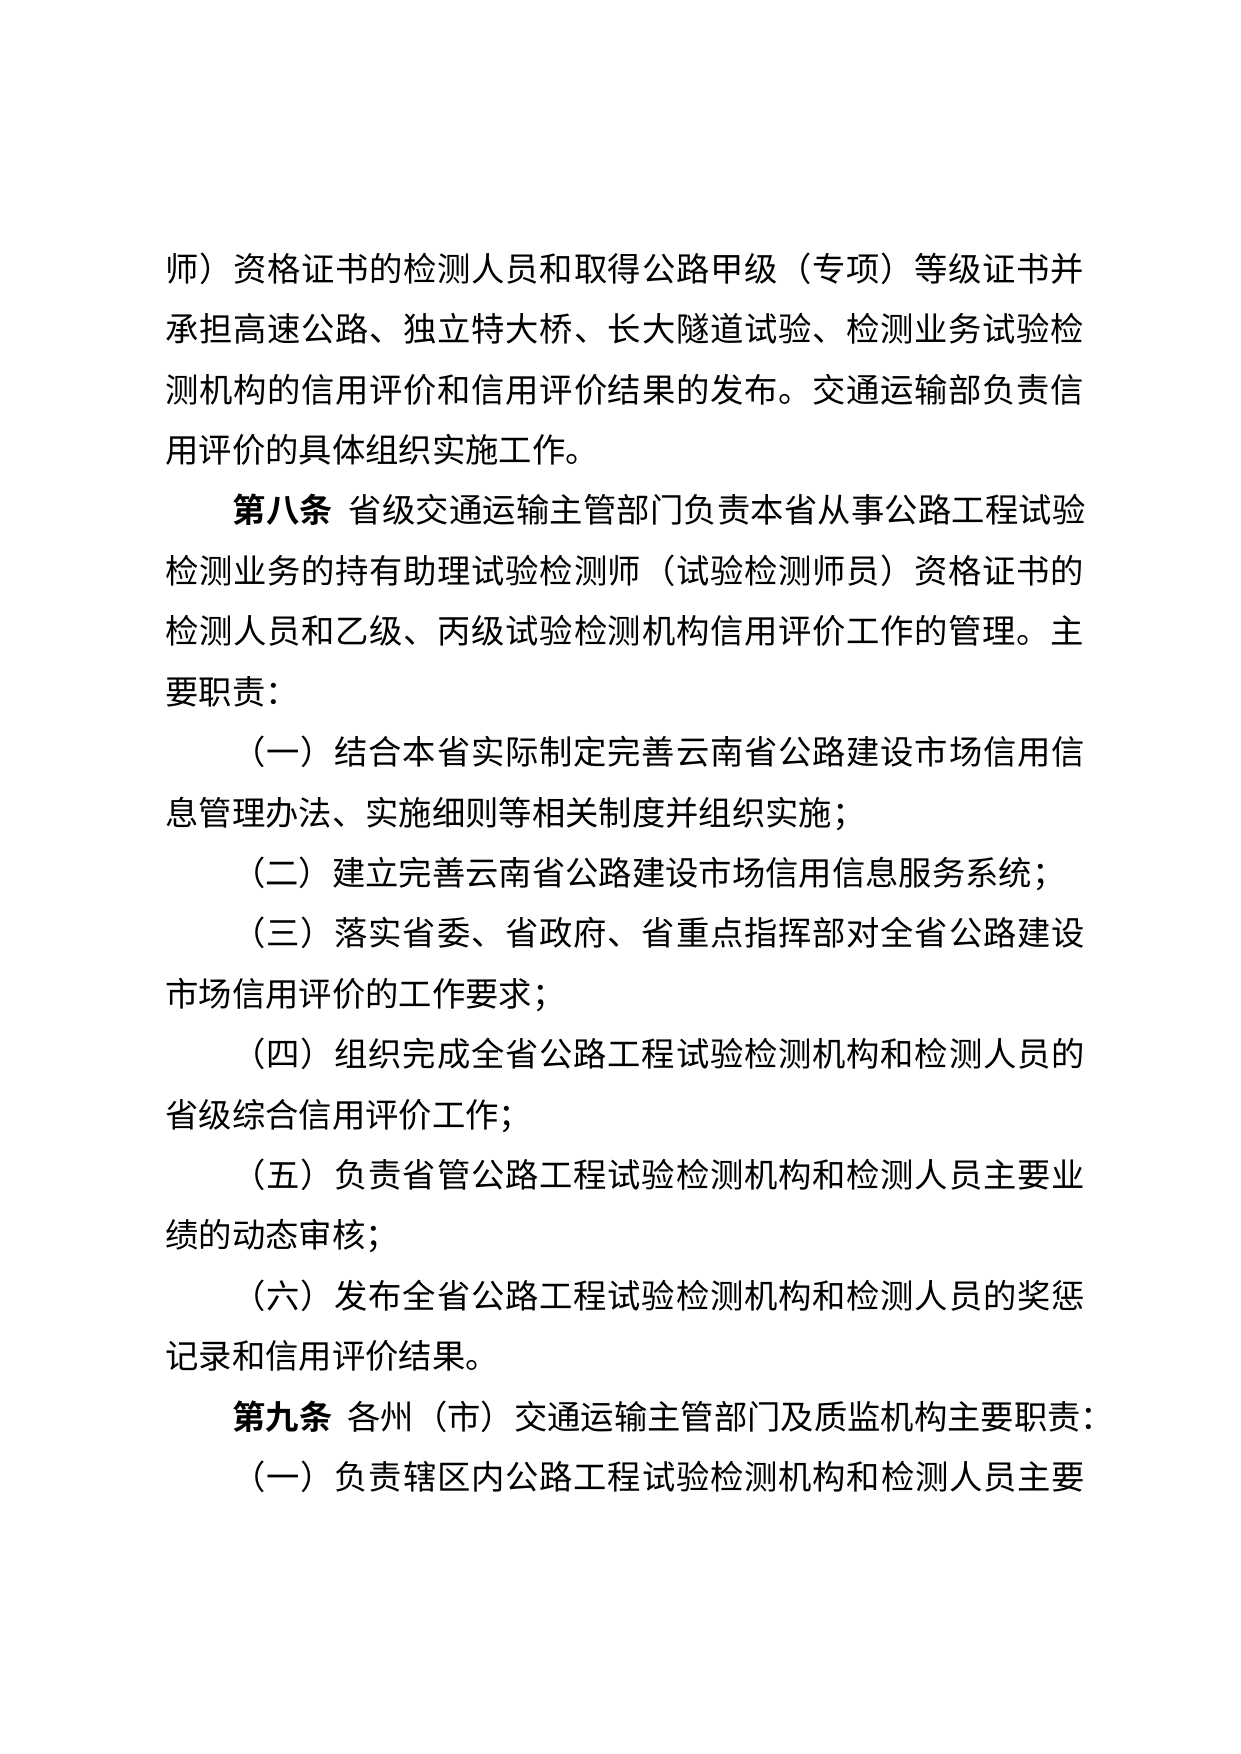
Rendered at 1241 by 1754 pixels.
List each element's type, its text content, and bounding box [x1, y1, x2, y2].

text （五）负责省管公路工程试验检测机构和检测人员主要业绩的动态审核； [165, 1139, 1087, 1260]
text （一）结合本省实际制定完善云南省公路建设市场信用信息管理办法、实施细则等相关制度并组织实施； [165, 716, 1087, 837]
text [165, 1441, 1087, 1502]
text （六）发布全省公路工程试验检测机构和检测人员的奖惩记录和信用评价结果。 [165, 1260, 1087, 1381]
text （四）组织完成全省公路工程试验检测机构和检测人员的省级综合信用评价工作； [165, 1018, 1087, 1139]
text 第八条 省级交通运输主管部门负责本省从事公路工程试验检测业务的持有助理试验检测师（试验检测师员）资格证书的检测人员和乙级、丙级试验检测机构信用评价工作的管理。主要职责： [165, 474, 1087, 716]
text 第九条 各州（市）交通运输主管部门及质监机构主要职责： [165, 1381, 1087, 1441]
text （三）落实省委、省政府、省重点指挥部对全省公路建设市场信用评价的工作要求； [165, 897, 1087, 1018]
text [165, 233, 1087, 474]
text （二）建立完善云南省公路建设市场信用信息服务系统； [165, 837, 1087, 897]
